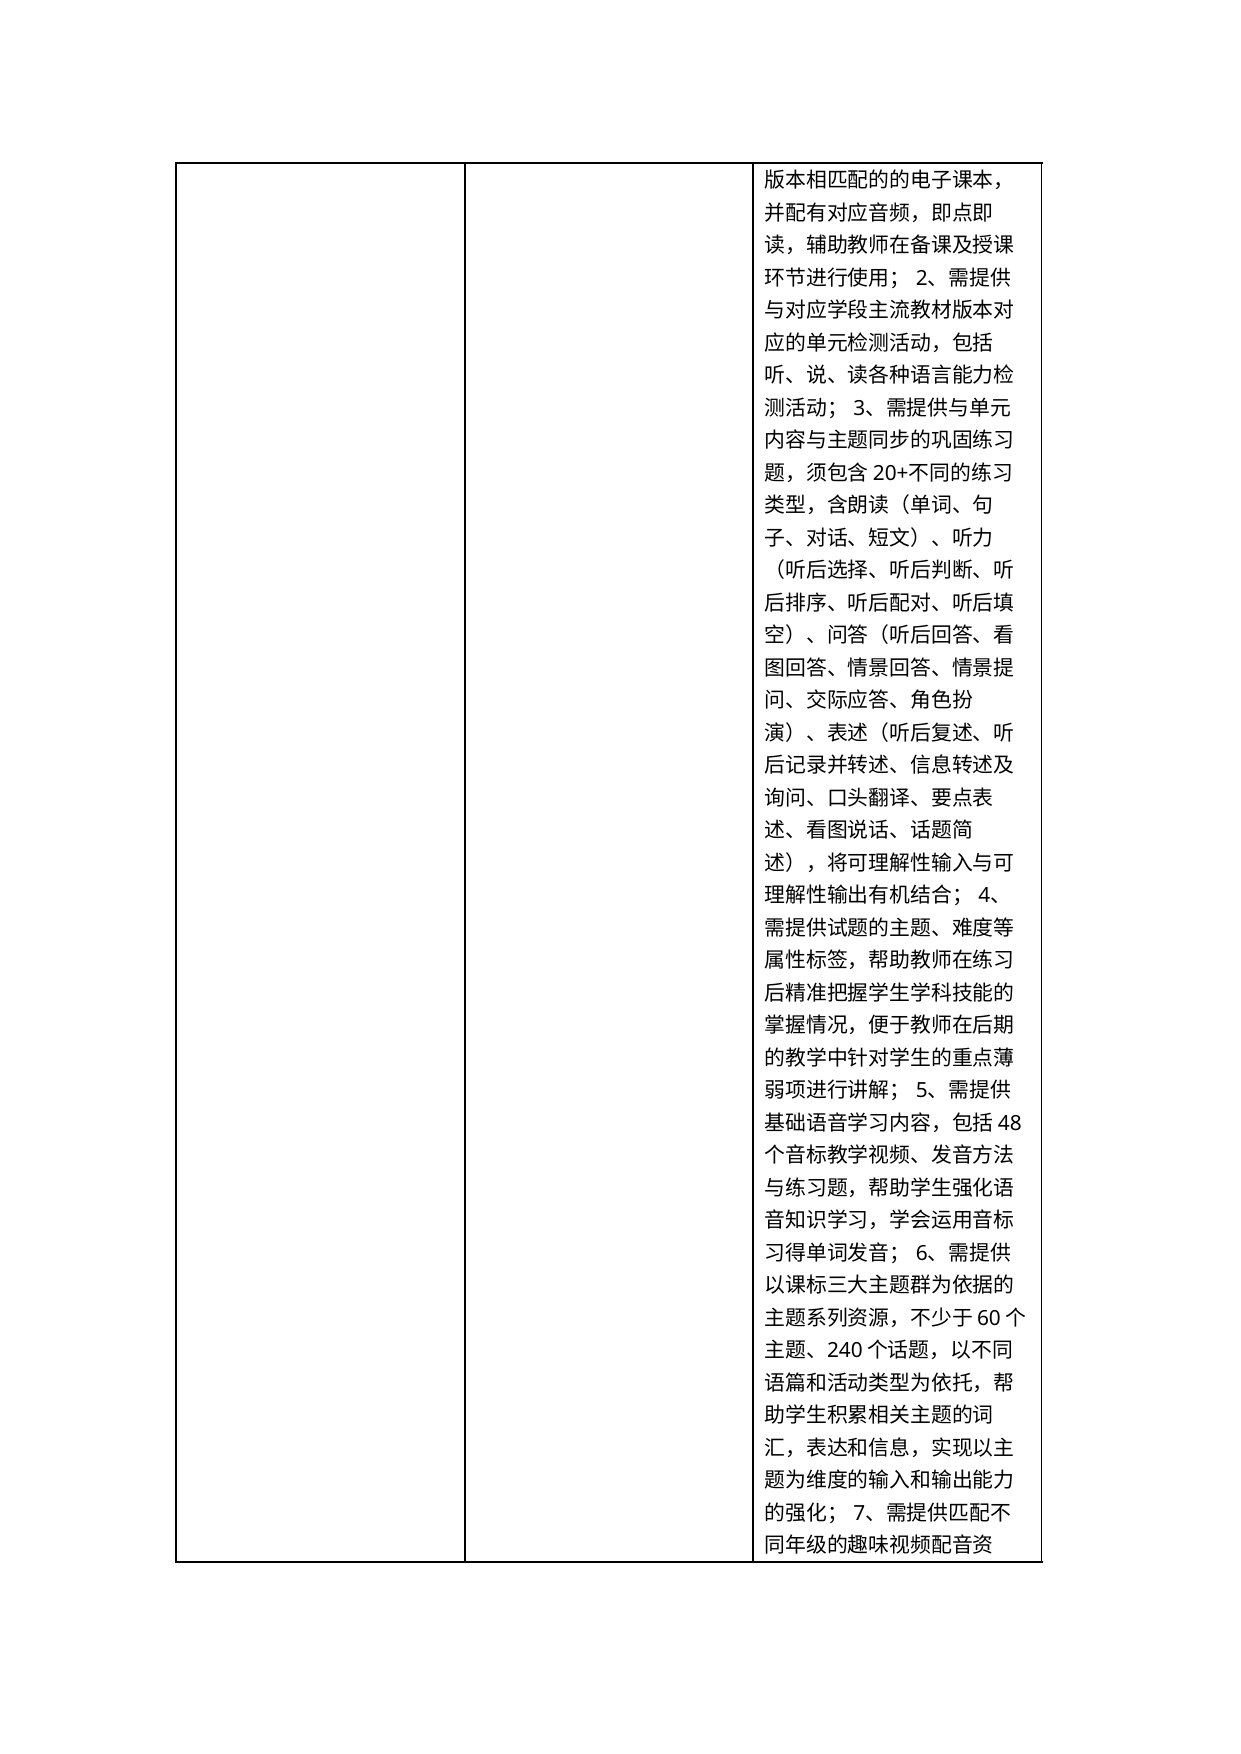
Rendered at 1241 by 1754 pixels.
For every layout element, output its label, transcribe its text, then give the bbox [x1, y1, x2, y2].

table_cell [466, 164, 752, 1561]
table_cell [754, 164, 1041, 1561]
table_cell 5 [177, 164, 464, 1561]
